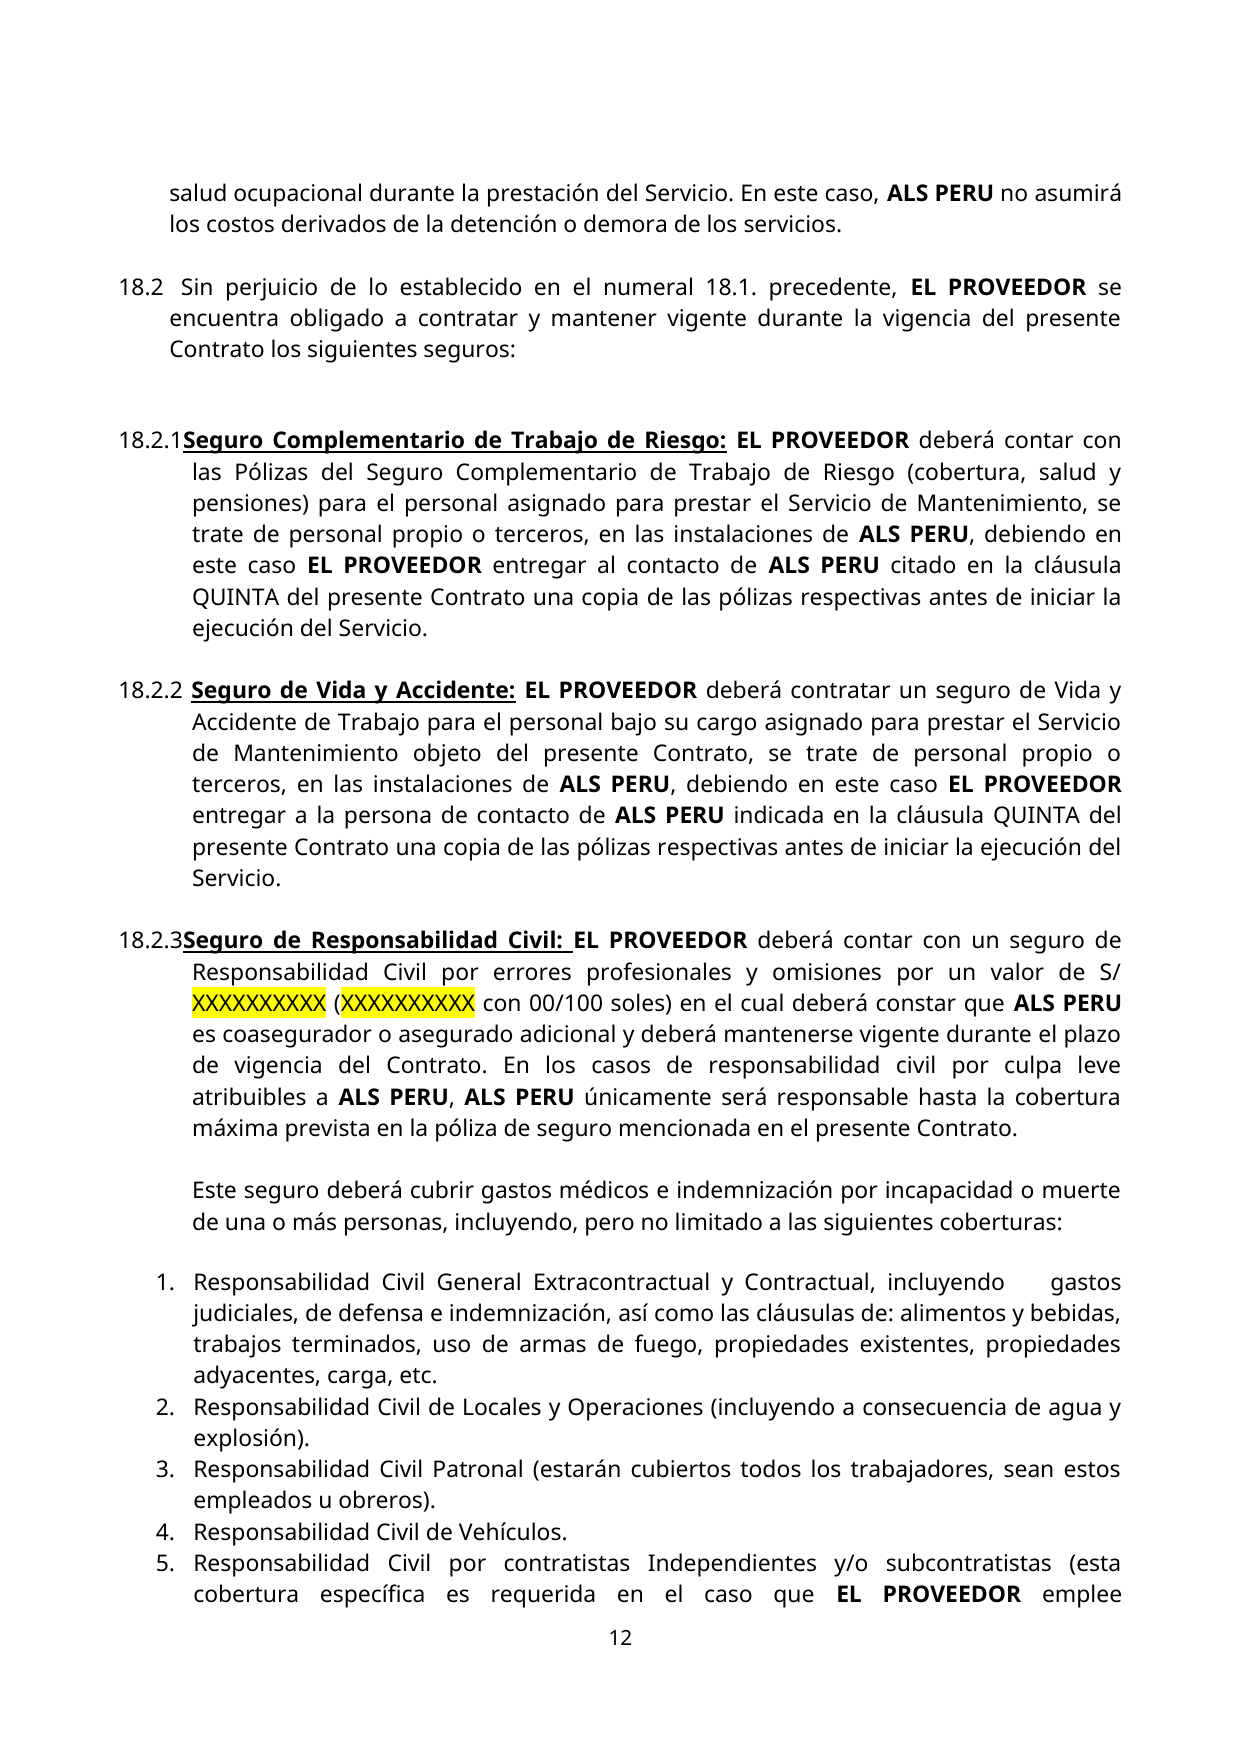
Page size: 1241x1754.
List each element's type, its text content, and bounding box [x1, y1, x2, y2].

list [169, 177, 1122, 240]
list Responsabilidad Civil de Locales y Operaciones (incluyendo a consecuencia de agua y explosión). [156, 1391, 1122, 1453]
list Este seguro deberá cubrir gastos médicos e indemnización por incapacidad o muerte de una o más personas, incluyendo, pero no limitado a las siguientes coberturas: [192, 1174, 1122, 1237]
list Responsabilidad Civil de Vehículos. [156, 1516, 1122, 1547]
text 18.2.2 Seguro de Vida y Accidente: EL PROVEEDOR deberá contratar un seguro de Vida y Accidente de Trabajo para el personal bajo su cargo asignado para prestar el Servicio de Mantenimiento objeto del presente Contrato, se trate de personal propio o terceros, en las instalaciones de ALS PERU, debiendo en este caso EL PROVEEDOR entregar a la persona de contacto de ALS PERU indicada en la cláusula QUINTA del presente Contrato una copia de las pólizas respectivas antes de iniciar la ejecución del Servicio. [118, 674, 1122, 893]
list Sin perjuicio de lo establecido en el numeral 18.1. precedente, EL PROVEEDOR se encuentra obligado a contratar y mantener vigente durante la vigencia del presente Contrato los siguientes seguros: [118, 271, 1122, 365]
list Responsabilidad Civil Patronal (estarán cubiertos todos los trabajadores, sean estos empleados u obreros). [156, 1453, 1122, 1516]
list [156, 1547, 1122, 1609]
list Responsabilidad Civil General Extracontractual y Contractual, incluyendo gastos judiciales, de defensa e indemnización, así como las cláusulas de: alimentos y bebidas, trabajos terminados, uso de armas de fuego, propiedades existentes, propiedades adyacentes, carga, etc. [156, 1266, 1122, 1391]
text 18.2.3Seguro de Responsabilidad Civil: EL PROVEEDOR deberá contar con un seguro de Responsabilidad Civil por errores profesionales y omisiones por un valor de S/ XXXXXXXXXX (XXXXXXXXXX con 00/100 soles) en el cual deberá constar que ALS PERU es coasegurador o asegurado adicional y deberá mantenerse vigente durante el plazo de vigencia del Contrato. En los casos de responsabilidad civil por culpa leve atribuibles a ALS PERU, ALS PERU únicamente será responsable hasta la cobertura máxima prevista en la póliza de seguro mencionada en el presente Contrato. [118, 924, 1122, 1143]
text 18.2.1Seguro Complementario de Trabajo de Riesgo: EL PROVEEDOR deberá contar con las Pólizas del Seguro Complementario de Trabajo de Riesgo (cobertura, salud y pensiones) para el personal asignado para prestar el Servicio de Mantenimiento, se trate de personal propio o terceros, en las instalaciones de ALS PERU, debiendo en este caso EL PROVEEDOR entregar al contacto de ALS PERU citado en la cláusula QUINTA del presente Contrato una copia de las pólizas respectivas antes de iniciar la ejecución del Servicio. [118, 424, 1122, 643]
